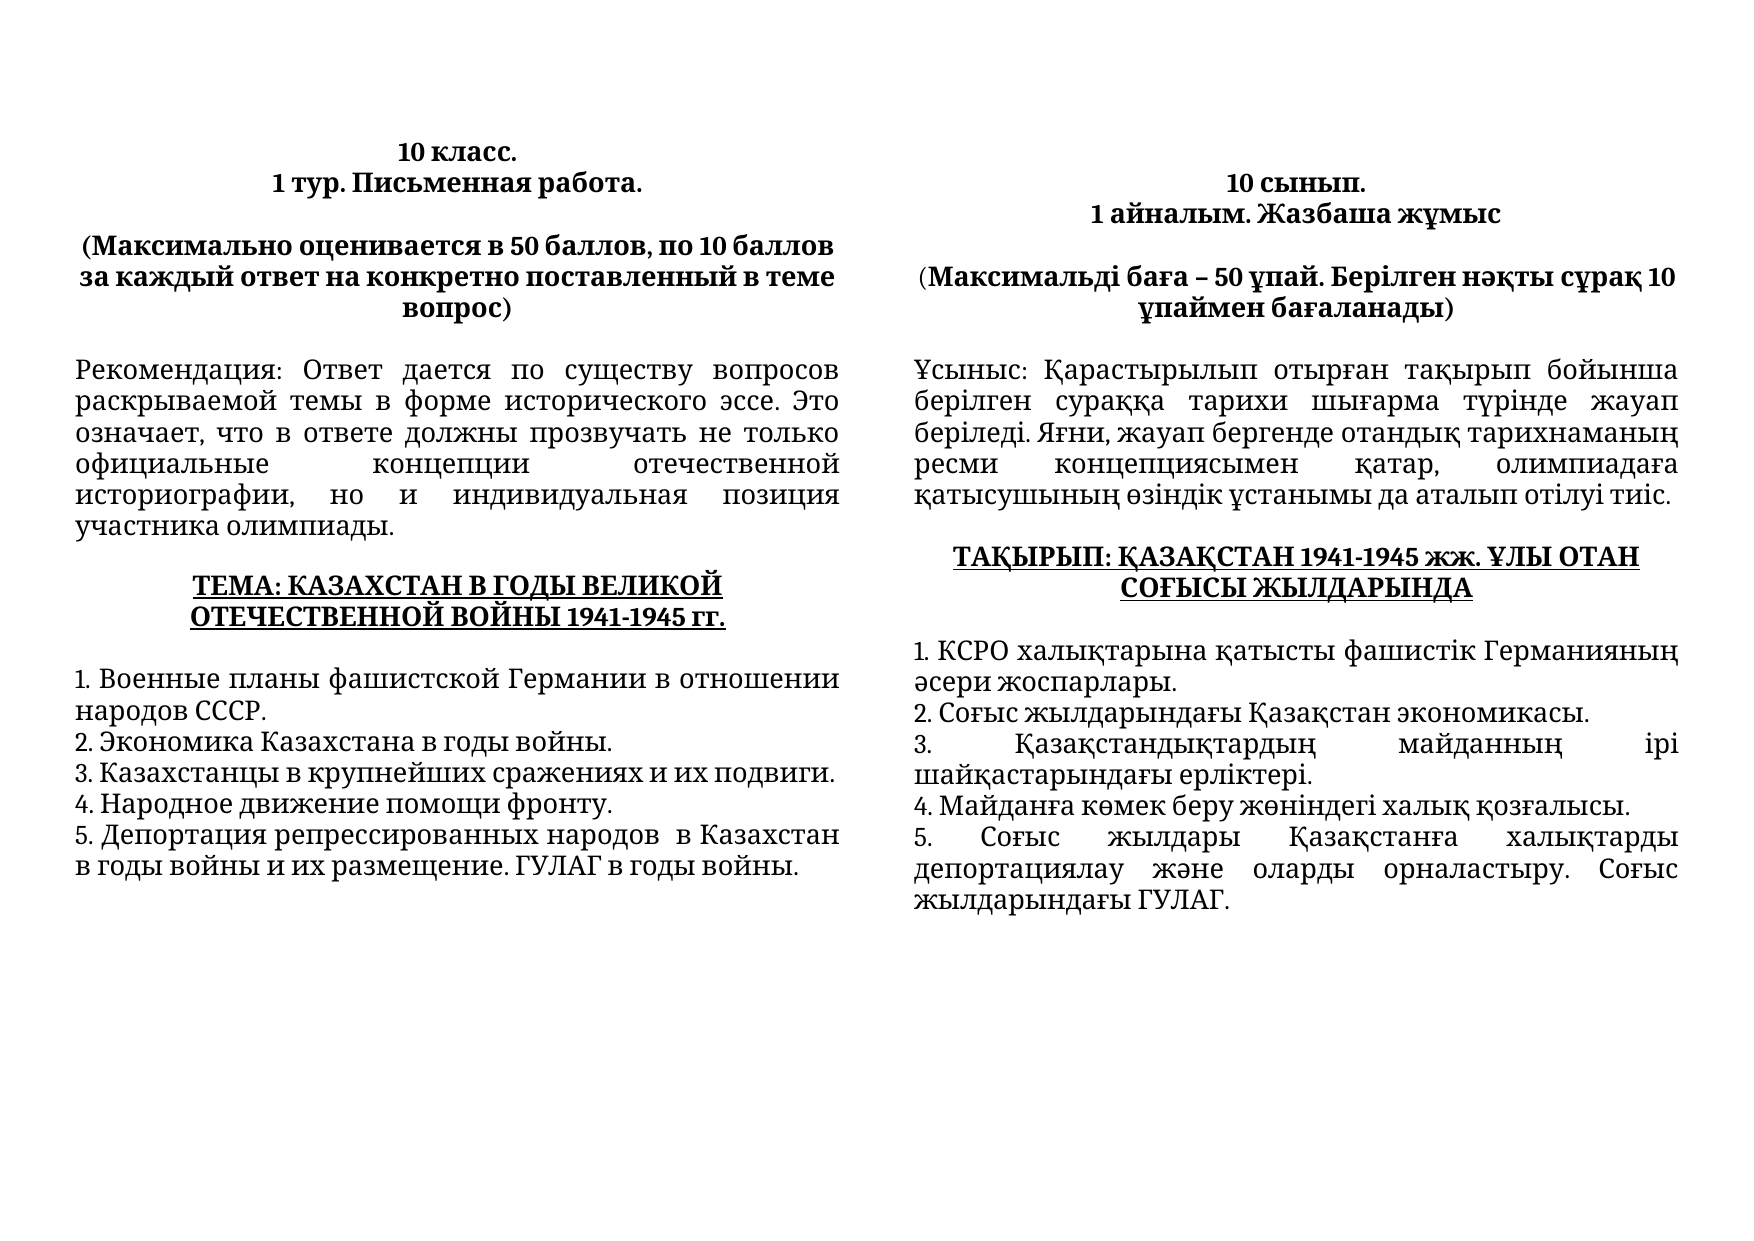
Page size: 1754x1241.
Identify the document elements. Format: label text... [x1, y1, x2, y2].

text 10 класс. [75, 137, 840, 168]
text ТАҚЫРЫП: ҚАЗАҚСТАН 1941-1945 жж. ҰЛЫ ОТАН СОҒЫСЫ ЖЫЛДАРЫНДА [914, 542, 1679, 604]
text (Максимальді баға – 50 ұпай. Берілген нәқты сұрақ 10 ұпаймен бағаланады) [914, 262, 1679, 324]
text 5. Депортация репрессированных народов в Казахстан в годы войны и их размещение. ГУЛАГ в годы войны. [75, 820, 840, 882]
text 2. Соғыс жылдарындағы Қазақстан экономикасы. [914, 698, 1679, 729]
text 10 сынып. [914, 168, 1679, 199]
text (Максимально оценивается в 50 баллов, по 10 баллов за каждый ответ на конкретно поставленный в теме вопрос) [75, 231, 840, 324]
text 3. Казахстанцы в крупнейших сражениях и их подвиги. [75, 758, 840, 789]
text 4. Народное движение помощи фронту. [75, 789, 840, 820]
text 1 тур. Письменная работа. [75, 168, 840, 199]
text 1. Военные планы фашистской Германии в отношении народов СССР. [75, 664, 840, 727]
text 1. КСРО халықтарына қатысты фашистік Германияның әсери жоспарлары. [914, 636, 1679, 698]
text 5. Соғыс жылдары Қазақстанға халықтарды депортациялау және оларды орналастыру. Соғыс жылдарындағы ГУЛАГ. [914, 822, 1679, 916]
text 4. Майданға көмек беру жөніндегі халық қозғалысы. [914, 791, 1679, 822]
text Ұсыныс: Қарастырылып отырған тақырып бойынша берілген сураққа тарихи шығарма түрінде жауап беріледі. Яғни, жауап бергенде отандық тарихнаманың ресми концепциясымен қатар, олимпиадаға қатысушының өзіндік ұстанымы да аталып отілуі тиіс. [914, 355, 1679, 511]
text ТЕМА: КАЗАХСТАН В ГОДЫ ВЕЛИКОЙ ОТЕЧЕСТВЕННОЙ ВОЙНЫ 1941-1945 гг. [75, 571, 840, 633]
text 3. Қазақстандықтардың майданның ірі шайқастарындағы ерліктері. [914, 729, 1679, 791]
text 1 айналым. Жазбаша жұмыс [914, 199, 1679, 231]
text 2. Экономика Казахстана в годы войны. [75, 727, 840, 758]
text Рекомендация: Ответ дается по существу вопросов раскрываемой темы в форме исторического эссе. Это означает, что в ответе должны прозвучать не только официальные концепции отечественной историографии, но и индивидуальная позиция участника олимпиады. [75, 355, 840, 542]
